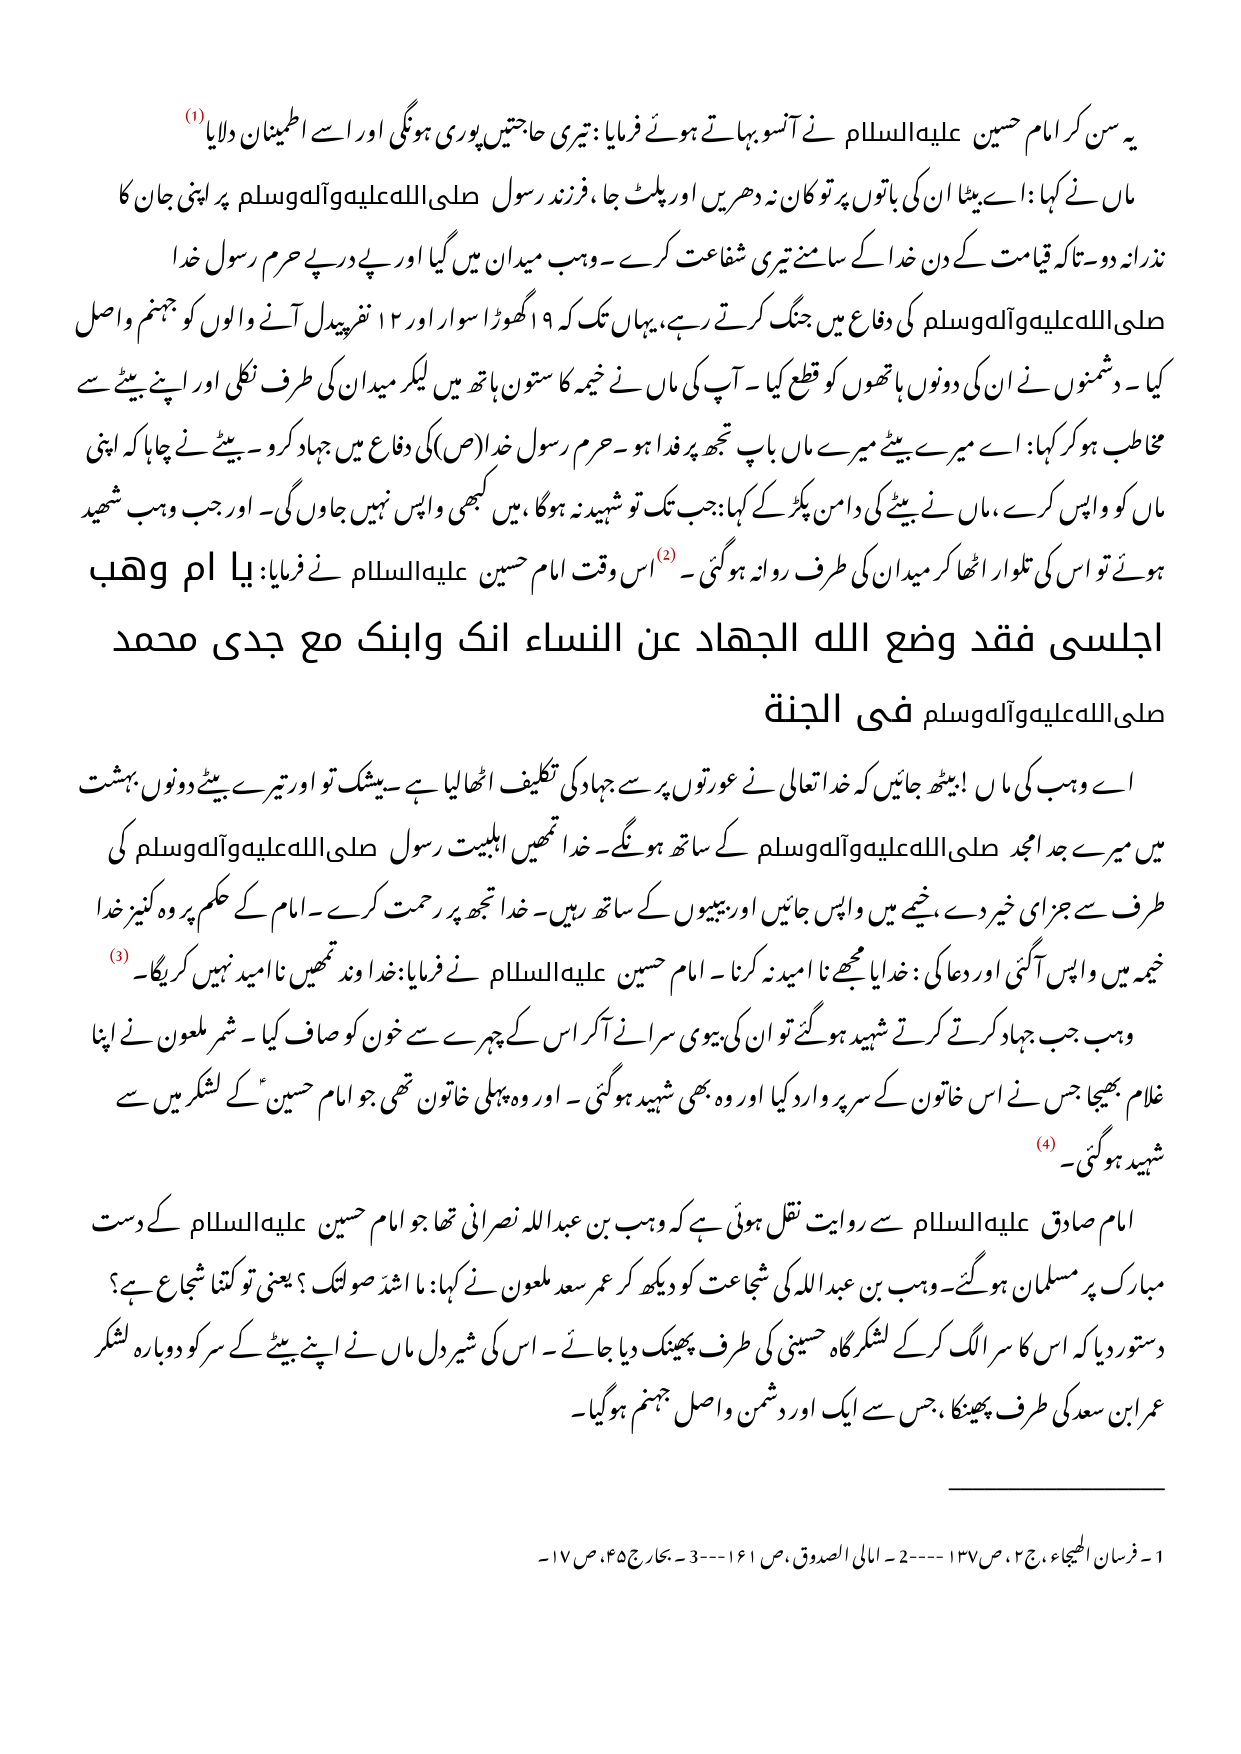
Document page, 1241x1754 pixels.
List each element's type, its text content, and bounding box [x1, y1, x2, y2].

text 1 ۔ فرسان الھیجاء ،ج۲ ، ص۱۳۷ ----2 ۔ امالی الصدوق ،ص ۱۶۱---3 ۔ بحار ج۴۵، ص ۱۷۔ [75, 1527, 1165, 1574]
text __________________ [75, 1435, 1165, 1502]
text یہ سن کر امام حسین عليه‌السلام نے آنسو بہاتے ہوئے فرمایا : تیری حاجتیں پوری ہونگی اور اسے اطمینان دلایا(1) [75, 94, 1165, 157]
text وہب جب جہاد کرتے کرتے شہید ہوگئے تو ان کی بیوی سرانے آکر اس کے چہرے سے خون کو صاف کیا ۔ شمر ملعون نے اپنا غلام بھیجا جس نے اس خاتون کے سر پر وارد کیا اور وہ بھی شہید ہوگئی ۔ اور وہ پہلی خاتون تھی جو امام حسین ؑ کے لشکر میں سے شہید ہوگئی۔ (4) [75, 997, 1165, 1184]
text اے وہب کی ما ں !بیٹھ جائیں کہ خدا تعالی نے عورتوں پر سے جہاد کی تکلیف اٹھالیا ہے ۔بیشک تو اور تیرے بیٹے دونوں بہشت میں میرے جد امجد صلى‌الله‌عليه‌وآله‌وسلم کے ساتھ ہونگے۔ خدا تمھیں اہلبیت رسول صلى‌الله‌عليه‌وآله‌وسلم کی طرف سے جزای خیر دے ،خیمے میں واپس جائیں اور بیبیوں کے ساتھ رہیں۔ خدا تجھ پر رحمت کرے ۔امام کے حکم پر وہ کنیز خدا خیمہ میں واپس آگئی اور دعا کی : خدایا مجھے نا امید نہ کرنا ۔ امام حسین عليه‌السلام نے فرمایا:خدا وند تمھیں ناامید نہیں کریگا۔ (3) [75, 746, 1165, 997]
text ماں نے کہا :اے بیٹا ان کی باتوں پر تو کان نہ دھریں اور پلٹ جا ،فرزند رسول صلى‌الله‌عليه‌وآله‌وسلم پر اپنی جان کا نذرانہ دو۔تاکہ قیامت کے دن خدا کے سامنے تیری شفاعت کرے ۔وہب میدان میں گیا اور پے درپے حرم رسول خدا صلى‌الله‌عليه‌وآله‌وسلم کی دفاع میں جنگ کرتے رہے، یہاں تک کہ ۱۹گھوڑا سوار اور ۱۲ نفر پیدل آنے والوں کو جہنم واصل کیا ۔ دشمنوں نے ان کی دونوں ہاتھوں کو قطع کیا ۔ آپ کی ماں نے خیمہ کا ستون ہاتھ میں لیکر میدان کی طرف نکلی اور اپنے بیٹے سے مخاطب ہوکر کہا: اے میرے بیٹے میرے ماں باپ تجھ پر فدا ہو ۔حرم رسول خدا(ص)کی دفاع میں جہاد کرو ۔ بیٹے نے چاہا کہ اپنی ماں کو واپس کرے ،ماں نے بیٹے کی دامن پکڑ کے کہا:جب تک تو شہید نہ ہوگا ،میں کبھی واپس نہیں جاوں گی۔ اور جب وہب شھید ہوئے تو اس کی تلوار اٹھا کر میدان کی طرف روانہ ہوگئی ۔ (2)اس وقت امام حسین عليه‌السلام نے فرمایا: یا ام وهب اجلسی فقد وضع الله الجهاد عن النساء انک وابنک مع جدی محمد صلى‌الله‌عليه‌وآله‌وسلم فی الجنة [75, 157, 1165, 746]
text امام صادق عليه‌السلام سے روایت نقل ہوئی ہے کہ وہب بن عبداللہ نصرانی تھا جو امام حسین عليه‌السلام کے دست مبارک پر مسلمان ہوگئے۔وہب بن عبداللہ کی شجاعت کو دیکھ کر عمر سعد ملعون نے کہا: ما اشدّ صولتک ؟ یعنی تو کتنا شجاع ہے؟ دستور دیا کہ اس کا سر الگ کرکے لشکر گاہ حسینی کی طرف پھینک دیا جائے ۔ اس کی شیر دل ماں نے اپنے بیٹے کے سر کو دوبارہ لشکر عمرابن سعد کی طرف پھینکا ،جس سے ایک اور دشمن واصل جہنم ہوگیا۔ [75, 1184, 1165, 1435]
